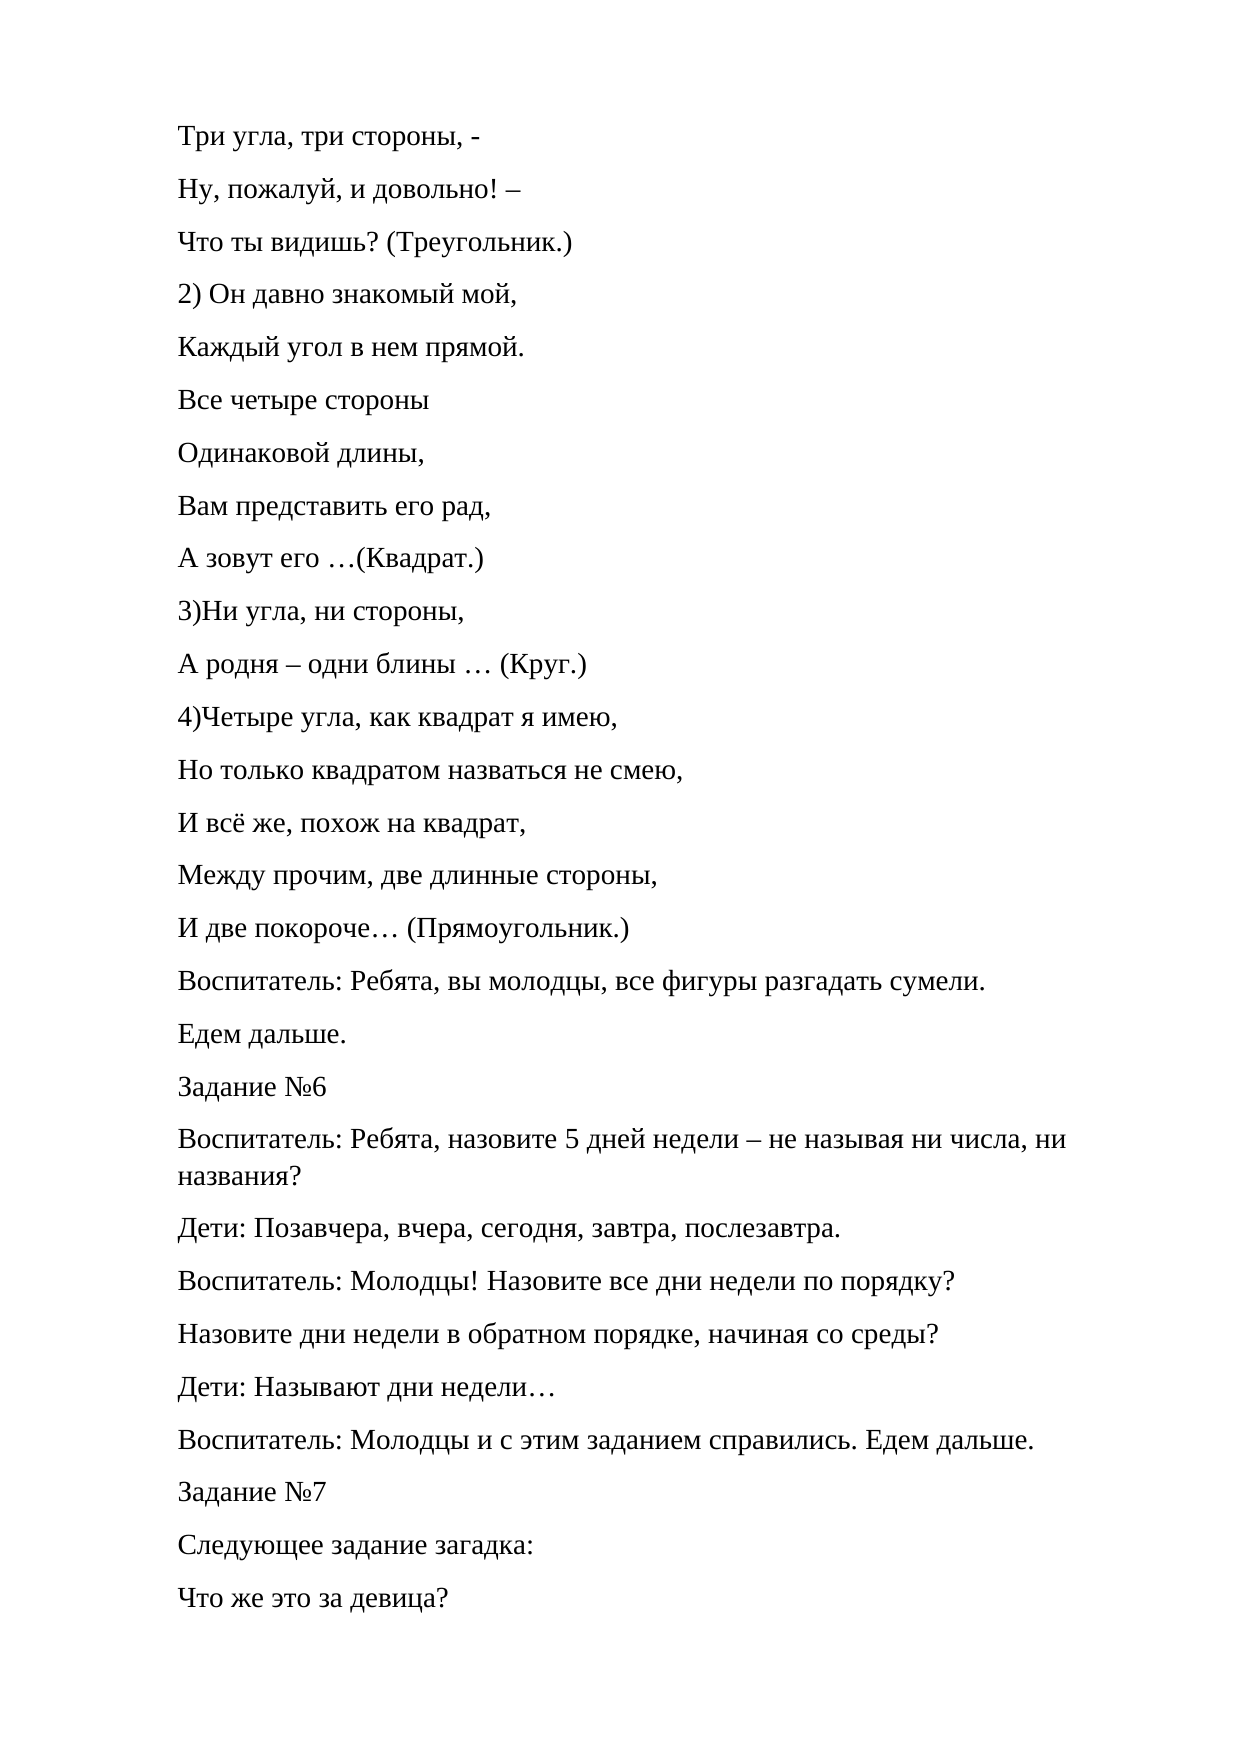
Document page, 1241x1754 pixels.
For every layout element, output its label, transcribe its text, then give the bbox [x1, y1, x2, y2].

text Между прочим, две длинные стороны, [177, 857, 1152, 891]
text Дети: Называют дни недели… [177, 1369, 1152, 1402]
text Воспитатель: Молодцы! Назовите все дни недели по порядку? [177, 1263, 1152, 1297]
text Задание №6 [177, 1069, 1152, 1102]
text Но только квадратом назваться не смею, [177, 752, 1152, 785]
text Следующее задание загадка: [177, 1527, 1152, 1561]
text А родня – одни блины … (Круг.) [177, 646, 1152, 680]
text Дети: Позавчера, вчера, сегодня, завтра, послезавтра. [177, 1211, 1152, 1244]
text 3)Ни угла, ни стороны, [177, 593, 1152, 627]
text Ну, пожалуй, и довольно! – [177, 171, 1152, 204]
text Задание №7 [177, 1474, 1152, 1508]
text А зовут его …(Квадрат.) [177, 541, 1152, 574]
text Три угла, три стороны, - [177, 118, 1152, 152]
text Каждый угол в нем прямой. [177, 329, 1152, 363]
text Едем дальше. [177, 1016, 1152, 1049]
text Воспитатель: Молодцы и с этим заданием справились. Едем дальше. [177, 1422, 1152, 1455]
text Одинаковой длины, [177, 435, 1152, 468]
text Что же это за девица? [177, 1580, 1152, 1614]
text Назовите дни недели в обратном порядке, начиная со среды? [177, 1316, 1152, 1350]
text Что ты видишь? (Треугольник.) [177, 224, 1152, 257]
text И всё же, похож на квадрат, [177, 805, 1152, 838]
text 4)Четыре угла, как квадрат я имею, [177, 699, 1152, 733]
text Вам представить его рад, [177, 488, 1152, 521]
text Воспитатель: Ребята, вы молодцы, все фигуры разгадать сумели. [177, 963, 1152, 997]
text Воспитатель: Ребята, назовите 5 дней недели – не называя ни числа, ни названия? [177, 1122, 1152, 1191]
text 2) Он давно знакомый мой, [177, 277, 1152, 310]
text И две покороче… (Прямоугольник.) [177, 910, 1152, 944]
text Все четыре стороны [177, 382, 1152, 416]
